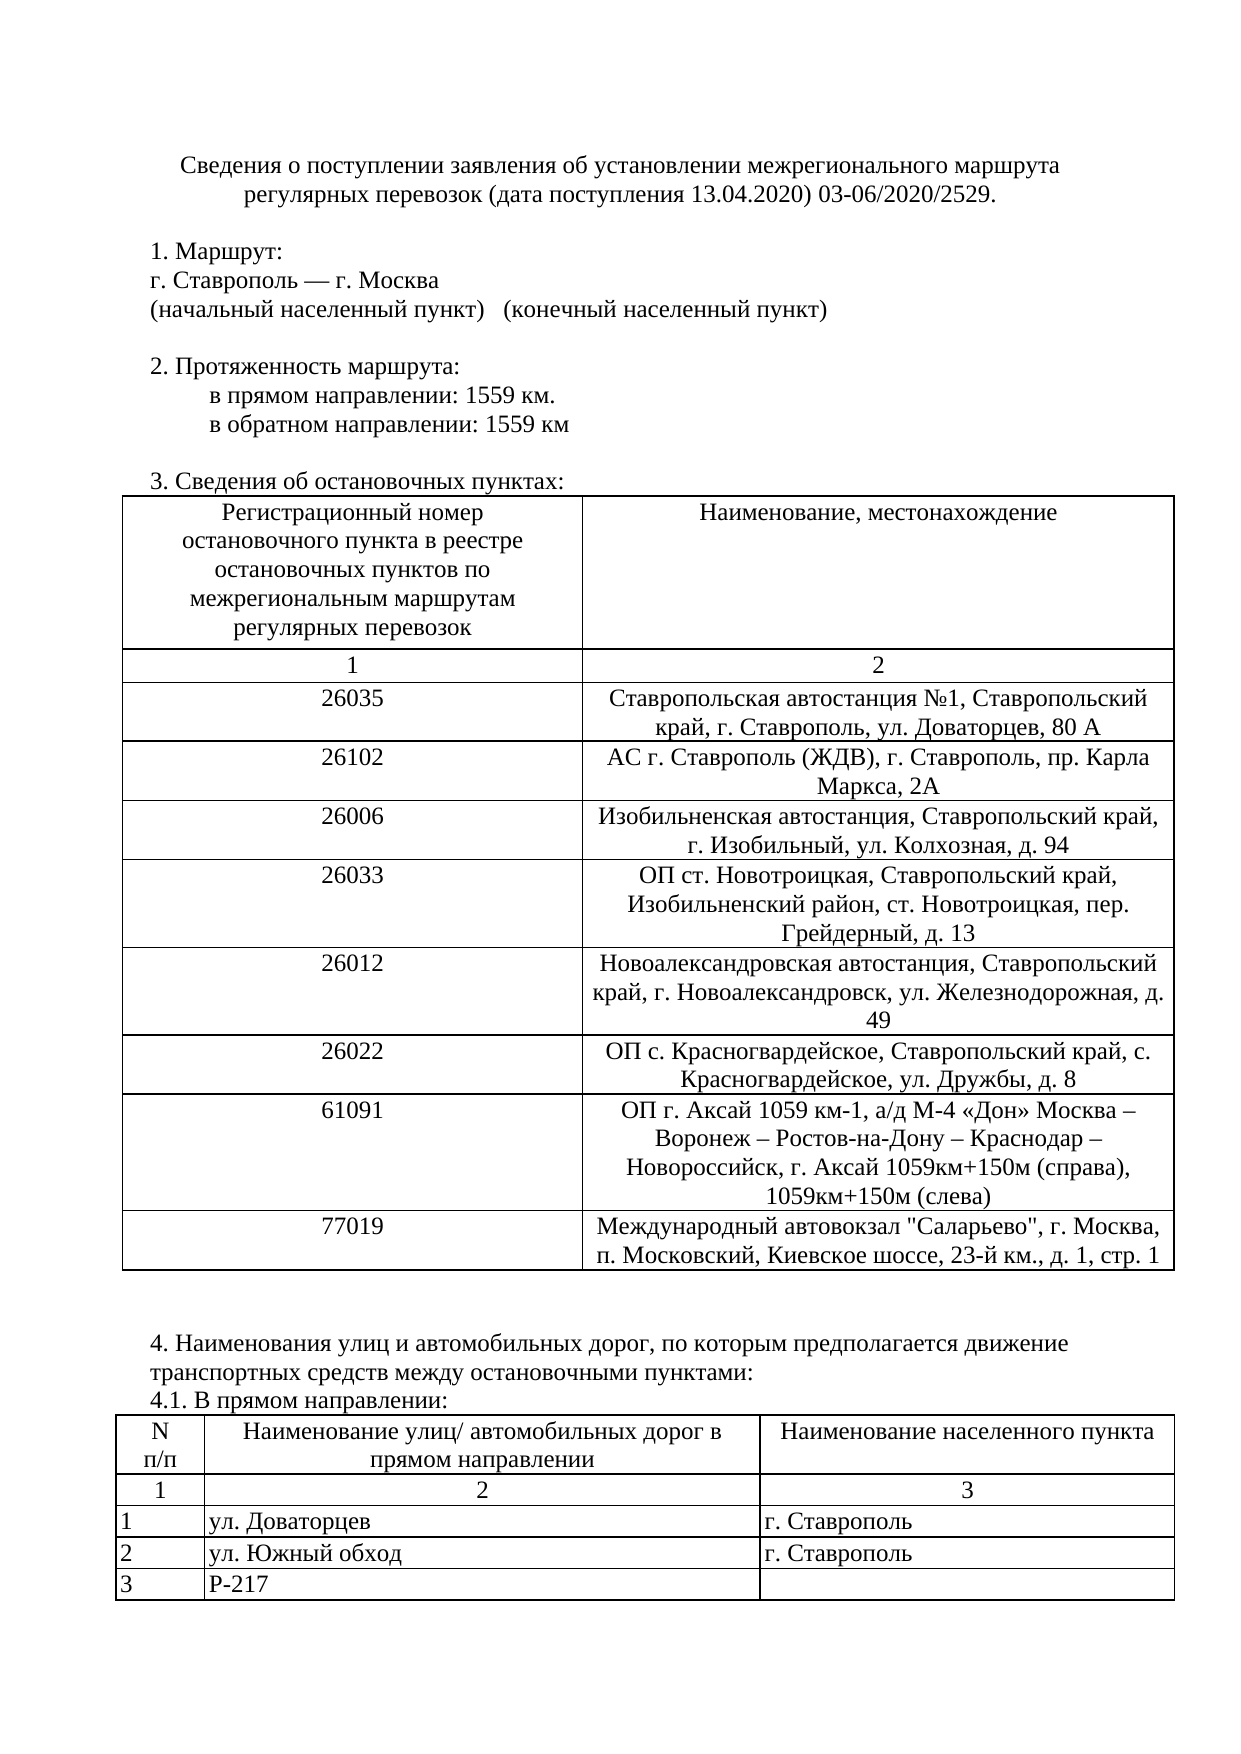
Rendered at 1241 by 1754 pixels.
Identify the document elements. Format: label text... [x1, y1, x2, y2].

table_header N п/п [117, 1416, 204, 1473]
table_cell Ставропольская автостанция №1, Ставропольский край, г. Ставрополь, ул. Доваторцев, 80 А [583, 683, 1173, 740]
table_cell [761, 1569, 1174, 1599]
table_cell 2 [205, 1475, 759, 1505]
table_cell 26012 [123, 948, 582, 1034]
table_cell 2 [117, 1538, 204, 1568]
text в прямом направлении: 1559 км. [150, 380, 1090, 409]
text 3. Сведения об остановочных пунктах: [150, 466, 1090, 495]
table_cell ОП с. Красногвардейское, Ставропольский край, с. Красногвардейское, ул. Дружбы, д. 8 [583, 1036, 1173, 1093]
table_cell Р-217 [205, 1569, 759, 1599]
table_cell 1 [123, 650, 582, 681]
table_cell 2 [583, 650, 1173, 681]
table_cell г. Ставрополь [761, 1506, 1174, 1536]
text 4.1. В прямом направлении: [150, 1385, 1090, 1414]
table_cell г. Ставрополь [761, 1538, 1174, 1568]
table_cell Изобильненская автостанция, Ставропольский край, г. Изобильный, ул. Колхозная, д. 94 [583, 801, 1173, 858]
table_cell АС г. Ставрополь (ЖДВ), г. Ставрополь, пр. Карла Маркса, 2А [583, 742, 1173, 799]
text 4. Наименования улиц и автомобильных дорог, по которым предполагается движение транспортных средств между остановочными пунктами: [150, 1328, 1090, 1385]
text (начальный населенный пункт) (конечный населенный пункт) [150, 294, 1090, 322]
text 2. Протяженность маршрута: [150, 351, 1090, 380]
table_cell 3 [117, 1569, 204, 1599]
table_cell 1 [117, 1475, 204, 1505]
text г. Ставрополь — г. Москва [150, 265, 1090, 294]
table_cell 1 [117, 1506, 204, 1536]
table_cell 26102 [123, 742, 582, 799]
table_cell 26035 [123, 683, 582, 740]
table_cell 61091 [123, 1095, 582, 1210]
table_cell 77019 [123, 1211, 582, 1269]
table_cell 26022 [123, 1036, 582, 1093]
table_header Наименование улиц/ автомобильных дорог в прямом направлении [205, 1416, 759, 1473]
table_cell 26006 [123, 801, 582, 858]
table_header Наименование населенного пункта [761, 1416, 1174, 1473]
table_header Наименование, местонахождение [583, 497, 1173, 648]
table_cell Международный автовокзал "Саларьево", г. Москва, п. Московский, Киевское шоссе, 23-й км., д. 1, стр. 1 [583, 1211, 1173, 1269]
text 1. Маршрут: [150, 236, 1090, 265]
table_cell ОП ст. Новотроицкая, Ставропольский край, Изобильненский район, ст. Новотроицкая, пер. Грейдерный, д. 13 [583, 860, 1173, 946]
table_cell ОП г. Аксай 1059 км-1, а/д М-4 «Дон» Москва – Воронеж – Ростов-на-Дону – Краснодар – Новороссийск, г. Аксай 1059км+150м (справа), 1059км+150м (слева) [583, 1095, 1173, 1210]
table_cell ул. Доваторцев [205, 1506, 759, 1536]
table_cell 26033 [123, 860, 582, 946]
table_cell Новоалександровская автостанция, Ставропольский край, г. Новоалександровск, ул. Железнодорожная, д. 49 [583, 948, 1173, 1034]
table_cell ул. Южный обход [205, 1538, 759, 1568]
table_header Регистрационный номер остановочного пункта в реестре остановочных пунктов по межрегиональным маршрутам регулярных перевозок [123, 497, 582, 648]
text Сведения о поступлении заявления об установлении межрегионального маршрута регулярных перевозок (дата поступления 13.04.2020) 03-06/2020/2529. [150, 150, 1090, 207]
text в обратном направлении: 1559 км [150, 409, 1090, 437]
table_cell 3 [761, 1475, 1174, 1505]
